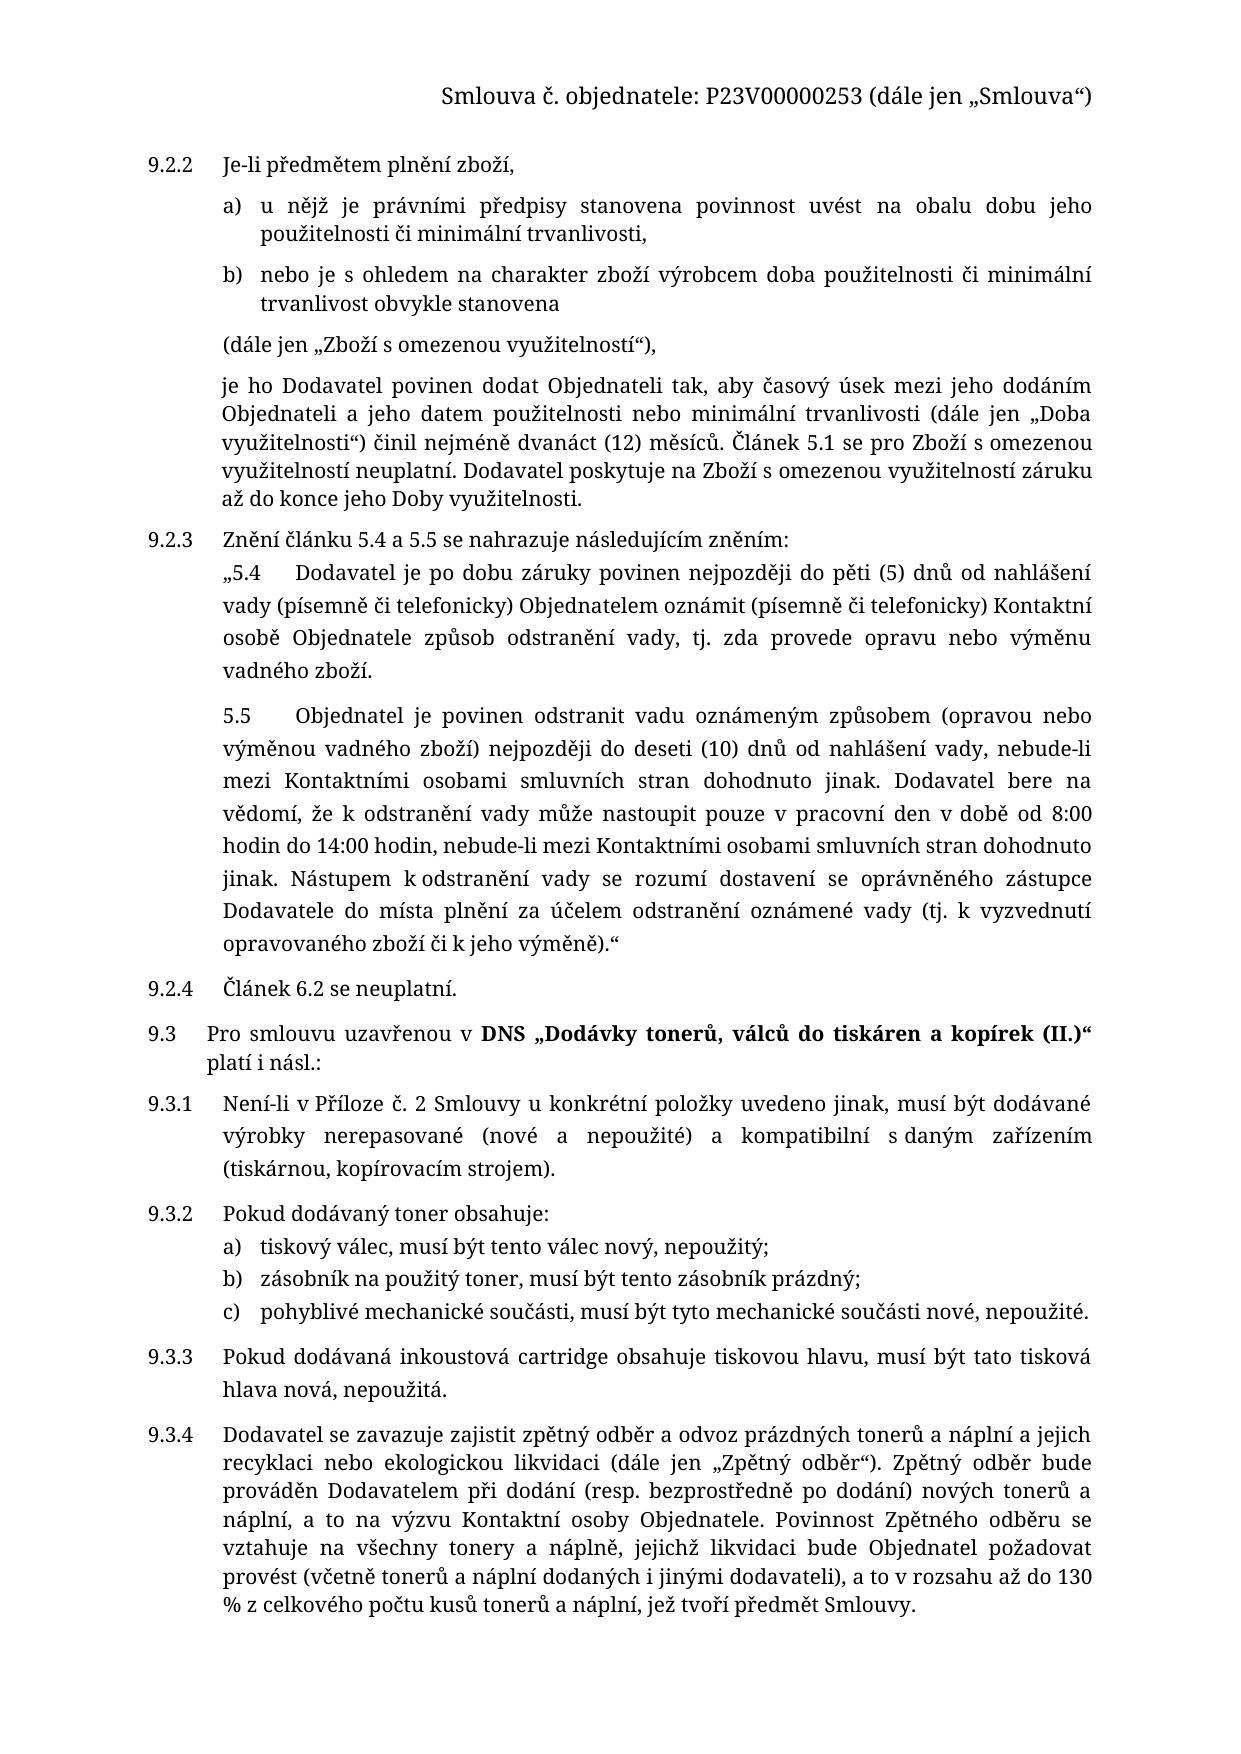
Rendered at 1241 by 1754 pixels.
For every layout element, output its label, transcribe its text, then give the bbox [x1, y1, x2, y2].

list Je-li předmětem plnění zboží, [148, 150, 1093, 179]
list Článek 6.2 se neuplatní. [148, 974, 1093, 1003]
list zásobník na použitý toner, musí být tento zásobník prázdný; [223, 1264, 1093, 1293]
list tiskový válec, musí být tento válec nový, nepoužitý; [223, 1232, 1093, 1260]
list Dodavatel se zavazuje zajistit zpětný odběr a odvoz prázdných tonerů a náplní a jejich recyklaci nebo ekologickou likvidaci (dále jen „Zpětný odběr“). Zpětný odběr bude prováděn Dodavatelem při dodání (resp. bezprostředně po dodání) nových tonerů a náplní, a to na výzvu Kontaktní osoby Objednatele. Povinnost Zpětného odběru se vztahuje na všechny tonery a náplně, jejichž likvidaci bude Objednatel požadovat provést (včetně tonerů a náplní dodaných i jinými dodavateli), a to v rozsahu až do 130 % z celkového počtu kusů tonerů a náplní, jež tvoří předmět Smlouvy. [148, 1420, 1093, 1619]
text (dále jen „Zboží s omezenou využitelností“), [223, 330, 1093, 358]
list Pro smlouvu uzavřenou v DNS „Dodávky tonerů, válců do tiskáren a kopírek (II.)“ platí i násl.: [148, 1019, 1093, 1076]
list u nějž je právními předpisy stanovena povinnost uvést na obalu dobu jeho použitelnosti či minimální trvanlivosti, [223, 191, 1093, 248]
list Pokud dodávaný toner obsahuje: [148, 1199, 1093, 1228]
text je ho Dodavatel povinen dodat Objednateli tak, aby časový úsek mezi jeho dodáním Objednateli a jeho datem použitelnosti nebo minimální trvanlivosti (dále jen „Doba využitelnosti“) činil nejméně dvanáct (12) měsíců. Článek 5.1 se pro Zboží s omezenou využitelností neuplatní. Dodavatel poskytuje na Zboží s omezenou využitelností záruku až do konce jeho Doby využitelnosti. [221, 371, 1093, 513]
list pohyblivé mechanické součásti, musí být tyto mechanické součásti nové, nepoužité. [223, 1297, 1093, 1325]
list 5.5 Objednatel je povinen odstranit vadu oznámeným způsobem (opravou nebo výměnou vadného zboží) nejpozději do deseti (10) dnů od nahlášení vady, nebude-li mezi Kontaktními osobami smluvních stran dohodnuto jinak. Dodavatel bere na vědomí, že k odstranění vady může nastoupit pouze v pracovní den v době od 8:00 hodin do 14:00 hodin, nebude-li mezi Kontaktními osobami smluvních stran dohodnuto jinak. Nástupem k odstranění vady se rozumí dostavení se oprávněného zástupce Dodavatele do místa plnění za účelem odstranění oznámené vady (tj. k vyzvednutí opravovaného zboží či k jeho výměně).“ [223, 701, 1093, 958]
list Pokud dodávaná inkoustová cartridge obsahuje tiskovou hlavu, musí být tato tisková hlava nová, nepoužitá. [148, 1342, 1093, 1403]
list nebo je s ohledem na charakter zboží výrobcem doba použitelnosti či minimální trvanlivost obvykle stanovena [223, 261, 1093, 317]
list Není-li v Příloze č. 2 Smlouvy u konkrétní položky uvedeno jinak, musí být dodávané výrobky nerepasované (nové a nepoužité) a kompatibilní s daným zařízením (tiskárnou, kopírovacím strojem). [148, 1089, 1093, 1182]
list „5.4 Dodavatel je po dobu záruky povinen nejpozději do pěti (5) dnů od nahlášení vady (písemně či telefonicky) Objednatelem oznámit (písemně či telefonicky) Kontaktní osobě Objednatele způsob odstranění vady, tj. zda provede opravu nebo výměnu vadného zboží. [223, 558, 1093, 684]
list Znění článku 5.4 a 5.5 se nahrazuje následujícím zněním: [148, 526, 1093, 554]
